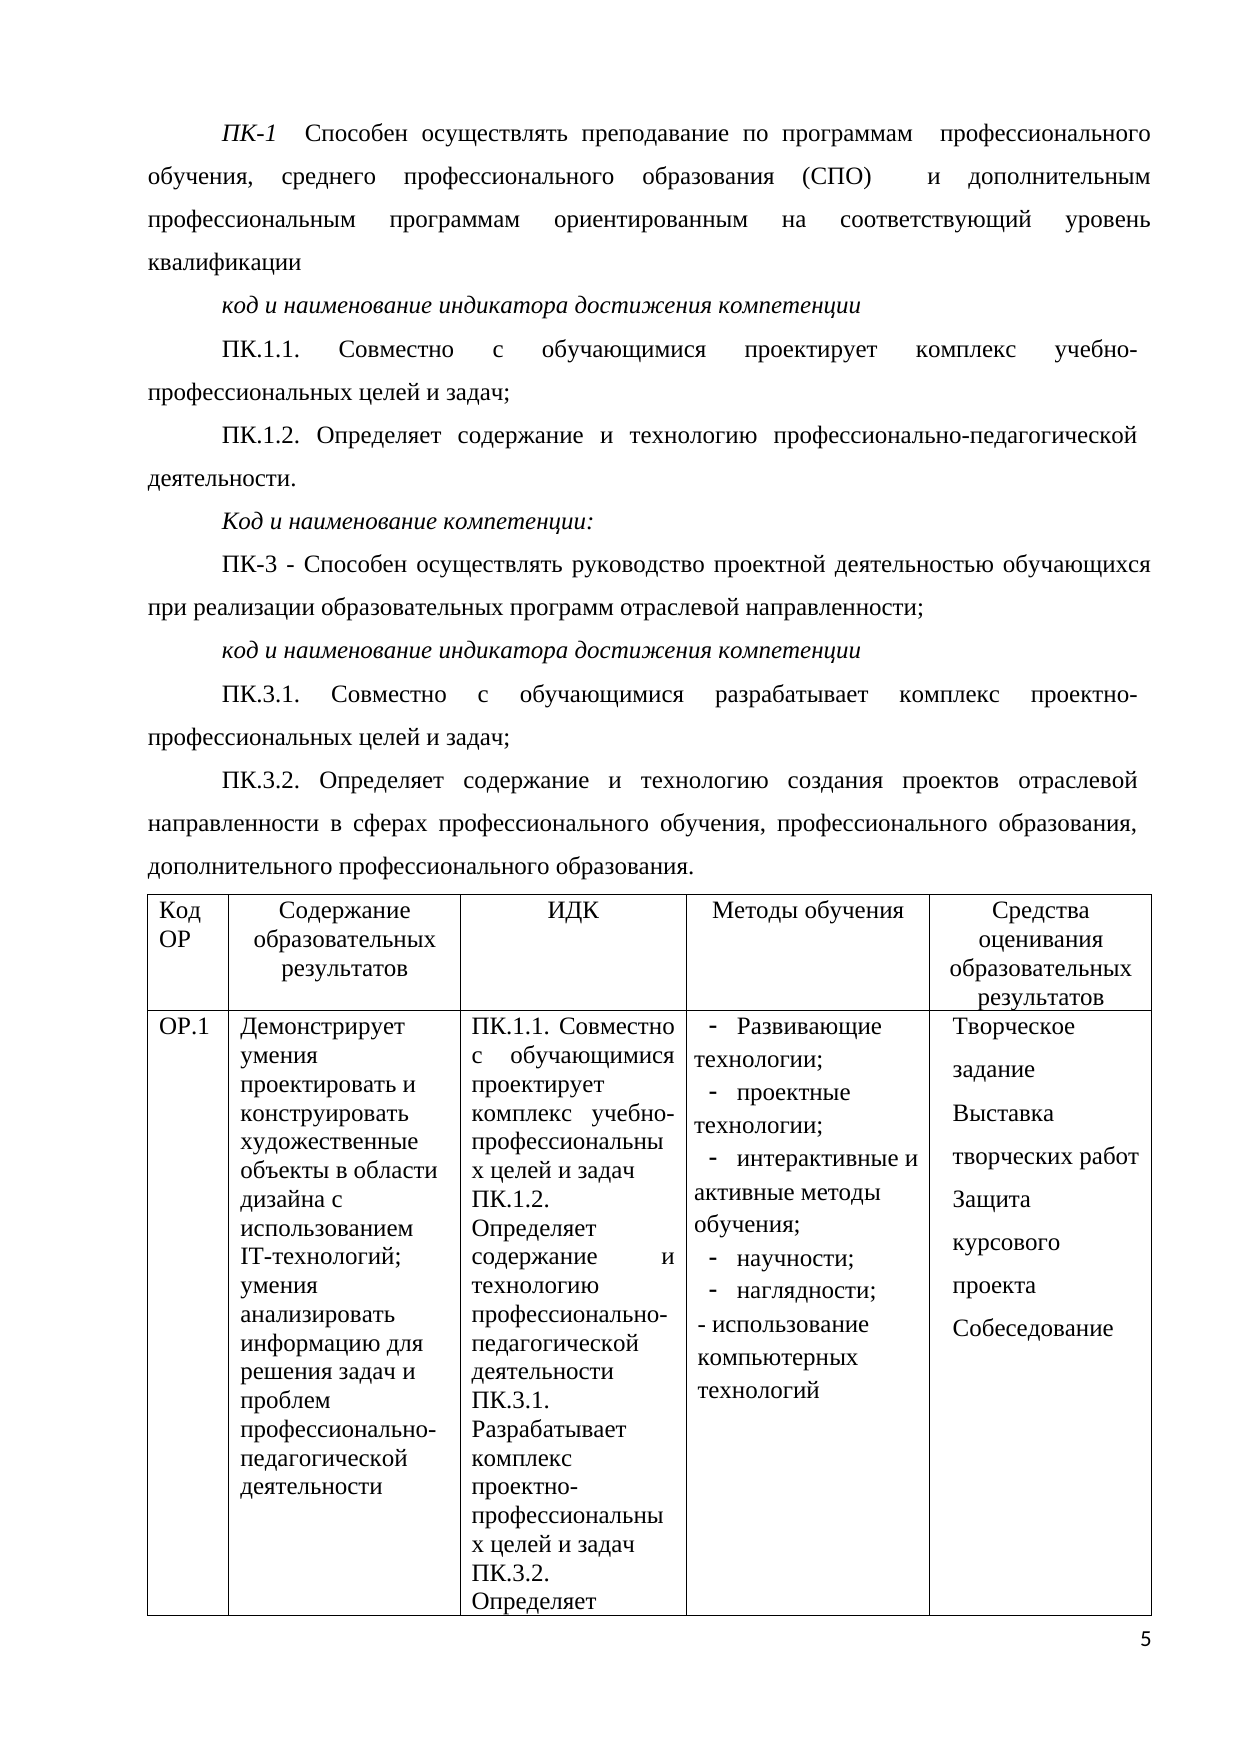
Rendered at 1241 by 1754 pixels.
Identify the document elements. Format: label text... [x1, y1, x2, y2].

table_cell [930, 1011, 1151, 1615]
text ПК.3.1. Совместно с обучающимися разрабатывает комплекс проектно- профессиональных целей и задач; [148, 679, 1138, 751]
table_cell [687, 1011, 929, 1615]
text Код и наименование компетенции: [148, 506, 1138, 535]
text ПК.1.1. Совместно с обучающимися проектирует комплекс учебно- профессиональных целей и задач; [148, 334, 1138, 406]
text ПК-3 - Способен осуществлять руководство проектной деятельностью обучающихся при реализации образовательных программ отраслевой направленности; [148, 549, 1152, 621]
table_cell ОР.1 [148, 1011, 228, 1615]
text код и наименование индикатора достижения компетенции [148, 291, 1138, 319]
table_header Код ОР [148, 895, 228, 1010]
table_header ИДК [461, 895, 686, 1010]
text ПК-1 Способен осуществлять преподавание по программам профессионального обучения, среднего профессионального образования (СПО) и дополнительным профессиональным программам ориентированным на соответствующий уровень квалификации [148, 118, 1152, 276]
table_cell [461, 1011, 686, 1615]
table_header Средства оценивания образовательных результатов [930, 895, 1151, 1010]
text код и наименование индикатора достижения компетенции [148, 636, 1152, 664]
table_header Содержание образовательных результатов [229, 895, 460, 1010]
text ПК.1.2. Определяет содержание и технологию профессионально-педагогической деятельности. [148, 420, 1138, 492]
table_header Методы обучения [687, 895, 929, 1010]
text ПК.3.2. Определяет содержание и технологию создания проектов отраслевой направленности в сферах профессионального обучения, профессионального образования, дополнительного профессионального образования. [148, 765, 1138, 880]
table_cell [229, 1011, 460, 1615]
